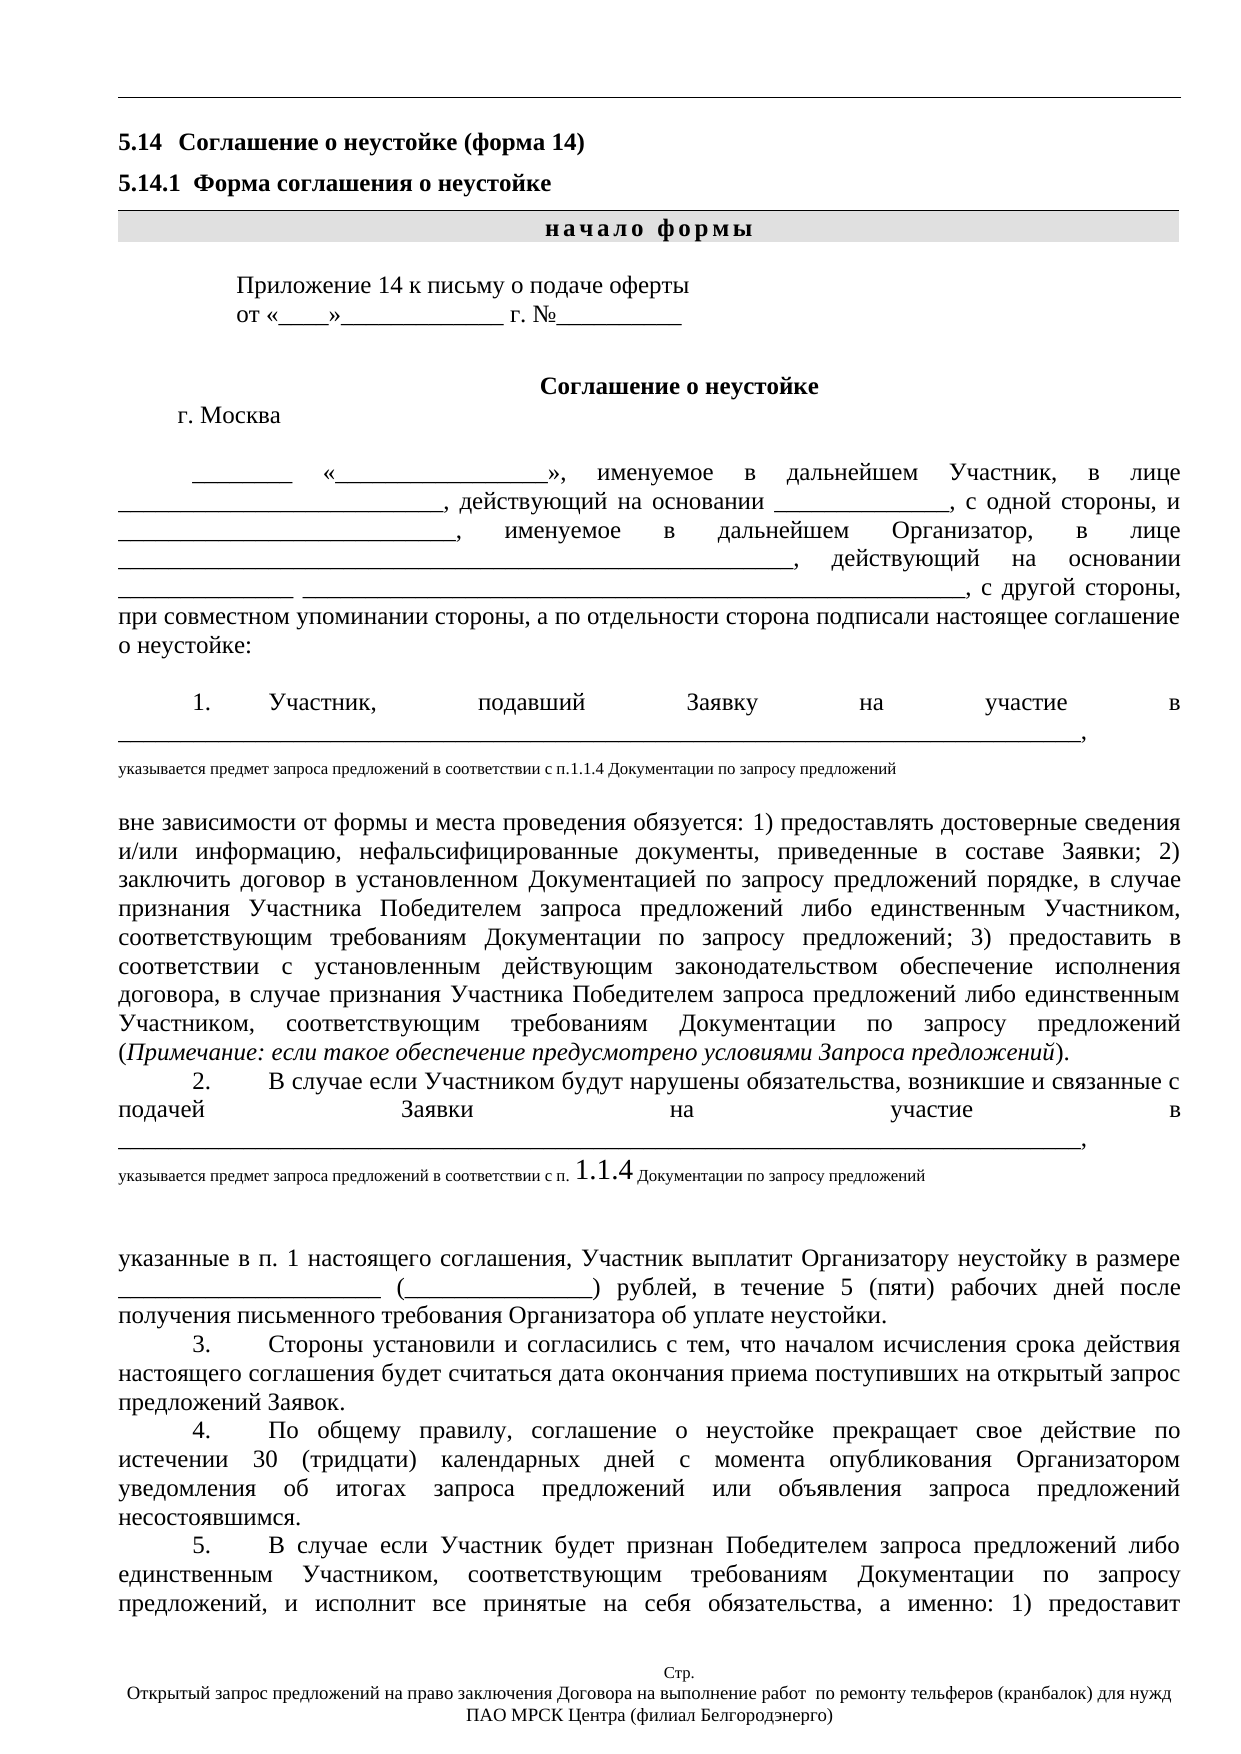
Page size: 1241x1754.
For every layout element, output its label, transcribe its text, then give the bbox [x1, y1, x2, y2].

list Стороны установили и согласились с тем, что началом исчисления срока действия настоящего соглашения будет считаться дата окончания приема поступивших на открытый запрос предложений Заявок. [118, 1329, 1181, 1416]
text указывается предмет запроса предложений в соответствии с п.1.1.4 Документации по запросу предложений [118, 745, 1181, 778]
text ________ «_________________», именуемое в дальнейшем Участник, в лице __________________________, действующий на основании ______________, с одной стороны, и ___________________________, именуемое в дальнейшем Организатор, в лице ______________________________________________________, действующий на основании ______________ _____________________________________________________, с другой стороны, при совместном упоминании стороны, а по отдельности сторона подписали настоящее соглашение о неустойке: [118, 457, 1181, 658]
list В случае если Участником будут нарушены обязательства, возникшие и связанные с подачей Заявки на участие в _____________________________________________________________________________, [118, 1066, 1181, 1152]
text г. Москва [118, 400, 1181, 428]
text указанные в п. 1 настоящего соглашения, Участник выплатит Организатору неустойку в размере _____________________ (_______________) рублей, в течение 5 (пяти) рабочих дней после получения письменного требования Организатора об уплате неустойки. [118, 1243, 1181, 1329]
text начало формы [118, 211, 1179, 242]
list Участник, подавший Заявку на участие в _____________________________________________________________________________, [118, 687, 1181, 745]
list По общему правилу, соглашение о неустойке прекращает свое действие по истечении 30 (тридцати) календарных дней с момента опубликования Организатором уведомления об итогах запроса предложений или объявления запроса предложений несостоявшимся. [118, 1416, 1181, 1531]
subtitle Форма соглашения о неустойке [118, 168, 1181, 197]
text указывается предмет запроса предложений в соответствии с п. 1.1.4 Документации по запросу предложений [118, 1152, 1181, 1186]
text Приложение 14 к письму о подаче оферты от «____»_____________ г. №__________ [236, 270, 1181, 328]
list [118, 1531, 1181, 1617]
text Соглашение о неустойке [118, 371, 1181, 400]
text вне зависимости от формы и места проведения обязуется: 1) предоставлять достоверные сведения и/или информацию, нефальсифицированные документы, приведенные в составе Заявки; 2) заключить договор в установленном Документацией по запросу предложений порядке, в случае признания Участника Победителем запроса предложений либо единственным Участником, соответствующим требованиям Документации по запросу предложений; 3) предоставить в соответствии с установленным действующим законодательством обеспечение исполнения договора, в случае признания Участника Победителем запроса предложений либо единственным Участником, соответствующим требованиям Документации по запросу предложений (Примечание: если такое обеспечение предусмотрено условиями Запроса предложений). [118, 807, 1181, 1066]
subtitle Соглашение о неустойке (форма 14) [118, 127, 1181, 156]
